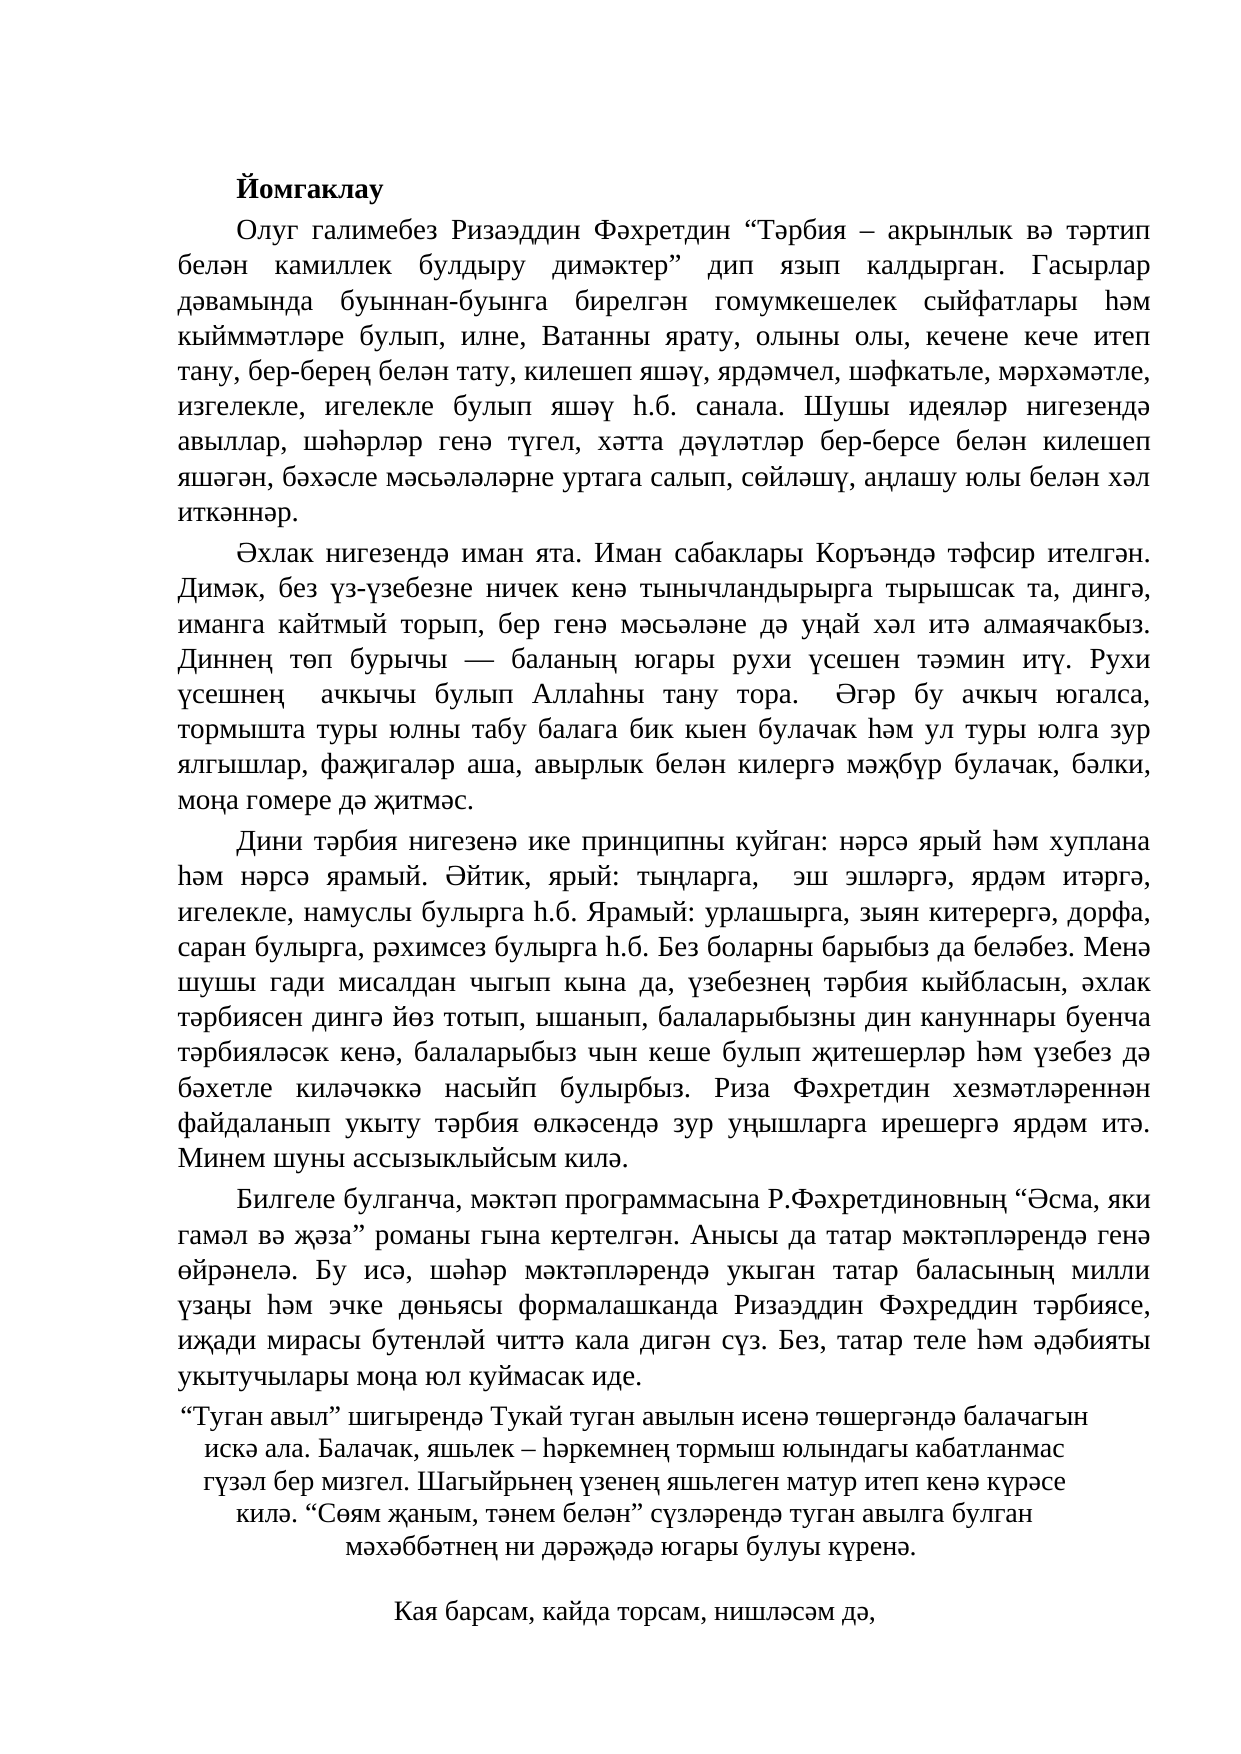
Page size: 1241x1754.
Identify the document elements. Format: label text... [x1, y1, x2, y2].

text Дини тәрбия нигезенә ике принципны куйган: нәрсә ярый һәм хуплана һәм нәрсә ярамый. Әйтик, ярый: тыңларга, эш эшләргә, ярдәм итәргә, игелекле, намуслы булырга һ.б. Ярамый: урлашырга, зыян китерергә, дорфа, саран булырга, рәхимсез булырга һ.б. Без боларны барыбыз да беләбез. Менә шушы гади мисалдан чыгып кына да, үзебезнең тәрбия кыйбласын, әхлак тәрбиясен дингә йөз тотып, ышанып, балаларыбызны дин кануннары буенча тәрбияләсәк кенә, балаларыбыз чын кеше булып җитешерләр һәм үзебез дә бәхетле киләчәккә насыйп булырбыз. Риза Фәхретдин хезмәтләреннән файдаланып укыту тәрбия өлкәсендә зур уңышларга ирешергә ярдәм итә. Минем шуны ассызыклыйсым килә. [177, 823, 1152, 1174]
text Әхлак нигезендә иман ята. Иман сабаклары Коръәндә тәфсир ителгән. Димәк, без үз-үзебезне ничек кенә тынычландырырга тырышсак та, дингә, иманга кайтмый торып, бер генә мәсьәләне дә уңай хәл итә алмаячакбыз. Диннең төп бурычы — баланың югары рухи үсешен тәэмин итү. Рухи үсешнең ачкычы булып Аллаһны тану тора. Әгәр бу ачкыч югалса, тормышта туры юлны табу балага бик кыен булачак һәм ул туры юлга зур ялгышлар, фаҗигаләр аша, авырлык белән килергә мәҗбүр булачак, бәлки, моңа гомере дә җитмәс. [177, 535, 1152, 815]
text Билгеле булганча, мәктәп программасына Р.Фәхретдиновның “Әсма, яки гамәл вә җәза” романы гына кертелгән. Анысы да татар мәктәпләрендә генә өйрәнелә. Бу исә, шәһәр мәктәпләрендә укыган татар баласының милли үзаңы һәм эчке дөньясы формалашканда Ризаэддин Фәхреддин тәрбиясе, иҗади мирасы бутенләй читтә кала дигән сүз. Без, татар теле һәм әдәбияты укытучылары моңа юл куймасак иде. [177, 1182, 1152, 1391]
text Йомгаклау [177, 171, 1152, 204]
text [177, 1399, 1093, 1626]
text Олуг галимебез Ризаэддин Фәхретдин “Тәрбия – акрынлык вә тәртип белән камиллек булдыру димәктер” дип язып калдырган. Гасырлар дәвамында буыннан-буынга бирелгән гомумкешелек сыйфатлары һәм кыйммәтләре булып, илне, Ватанны ярату, олыны олы, кечене кече итеп тану, бер-берең белән тату, килешеп яшәү, ярдәмчел, шәфкатьле, мәрхәмәтле, изгелекле, игелекле булып яшәү һ.б. санала. Шушы идеяләр нигезендә авыллар, шәһәрләр генә түгел, хәтта дәүләтләр бер-берсе белән килешеп яшәгән, бәхәсле мәсьәләләрне уртага салып, сөйләшү, аңлашу юлы белән хәл иткәннәр. [177, 212, 1152, 527]
